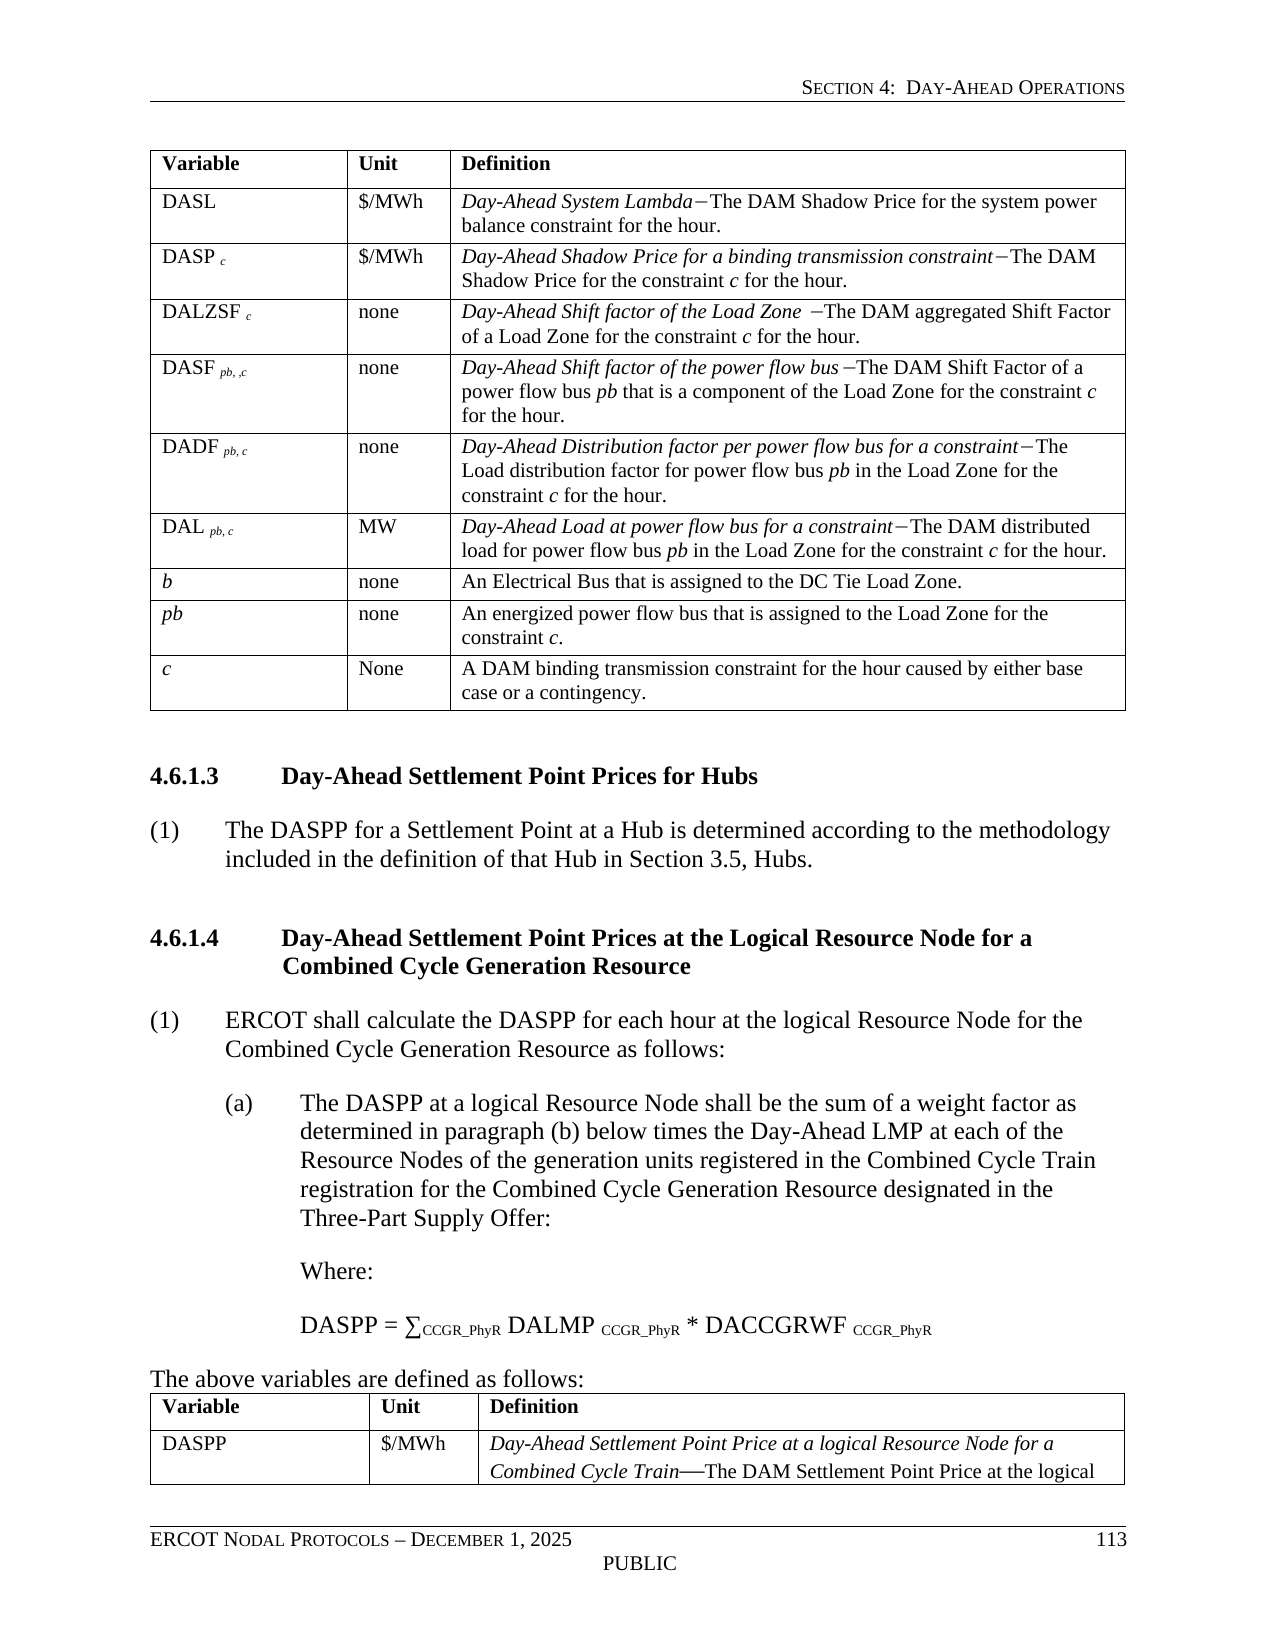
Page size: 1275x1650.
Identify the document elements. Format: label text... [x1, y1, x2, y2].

table_cell DASL [151, 189, 347, 243]
text 4.6.1.3 Day-Ahead Settlement Point Prices for Hubs [150, 761, 1125, 790]
table_cell None [348, 656, 450, 710]
table_cell DALZSF c [151, 300, 347, 354]
table_cell none [348, 569, 450, 599]
table_cell $/MWh [370, 1431, 478, 1484]
text Where: [300, 1256, 1125, 1285]
table_cell pb [151, 601, 347, 655]
text (1) ERCOT shall calculate the DASPP for each hour at the logical Resource Node for the Combined Cycle Generation Resource as follows: [150, 1005, 1125, 1063]
table_cell An Electrical Bus that is assigned to the DC Tie Load Zone. [451, 569, 1125, 599]
text 4.6.1.4 Day-Ahead Settlement Point Prices at the Logical Resource Node for a Combined Cycle Generation Resource [150, 923, 1125, 980]
table_cell c [151, 656, 347, 710]
table_cell $/MWh [348, 244, 450, 298]
table_cell Day-Ahead Load at power flow bus for a constraintThe DAM distributed load for power flow bus pb in the Load Zone for the constraint c for the hour. [451, 514, 1125, 568]
table_cell b [151, 569, 347, 599]
table_cell A DAM binding transmission constraint for the hour caused by either base case or a contingency. [451, 656, 1125, 710]
table_cell DASP c [151, 244, 347, 298]
table_cell DADF pb, c [151, 434, 347, 513]
table_header Unit [348, 151, 450, 188]
table_cell Day-Ahead Distribution factor per power flow bus for a constraintThe Load distribution factor for power flow bus pb in the Load Zone for the constraint c for the hour. [451, 434, 1125, 513]
list (a) The DASPP at a logical Resource Node shall be the sum of a weight factor as determined in paragraph (b) below times the Day-Ahead LMP at each of the Resource Nodes of the generation units registered in the Combined Cycle Train registration for the Combined Cycle Generation Resource designated in the Three-Part Supply Offer: [225, 1088, 1125, 1231]
table_cell none [348, 601, 450, 655]
table_cell Day-Ahead Shift factor of the power flow busThe DAM Shift Factor of a power flow bus pb that is a component of the Load Zone for the constraint c for the hour. [451, 355, 1125, 433]
table_cell none [348, 300, 450, 354]
table_header Variable [151, 151, 347, 188]
table_cell Day-Ahead Shift factor of the Load Zone The DAM aggregated Shift Factor of a Load Zone for the constraint c for the hour. [451, 300, 1125, 354]
table_cell An energized power flow bus that is assigned to the Load Zone for the constraint c. [451, 601, 1125, 655]
table_header Definition [451, 151, 1125, 188]
text (1) The DASPP for a Settlement Point at a Hub is determined according to the methodology included in the definition of that Hub in Section 3.5, Hubs. [150, 815, 1125, 873]
table_cell DAL pb, c [151, 514, 347, 568]
text DASPP = ∑CCGR_PhyR DALMP CCGR_PhyR * DACCGRWF CCGR_PhyR [225, 1310, 1125, 1339]
table_cell DASPP [151, 1431, 369, 1484]
table_cell Day-Ahead System LambdaThe DAM Shadow Price for the system power balance constraint for the hour. [451, 189, 1125, 243]
table_header Variable [151, 1394, 369, 1430]
table_cell none [348, 434, 450, 513]
table_cell DASF pb, ,c [151, 355, 347, 433]
text The above variables are defined as follows: [150, 1364, 1125, 1393]
table_cell MW [348, 514, 450, 568]
table_cell Day-Ahead Shadow Price for a binding transmission constraintThe DAM Shadow Price for the constraint c for the hour. [451, 244, 1125, 298]
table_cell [479, 1431, 1124, 1484]
table_cell none [348, 355, 450, 433]
table_cell $/MWh [348, 189, 450, 243]
table_header Unit [370, 1394, 478, 1430]
table_header Definition [479, 1394, 1124, 1430]
